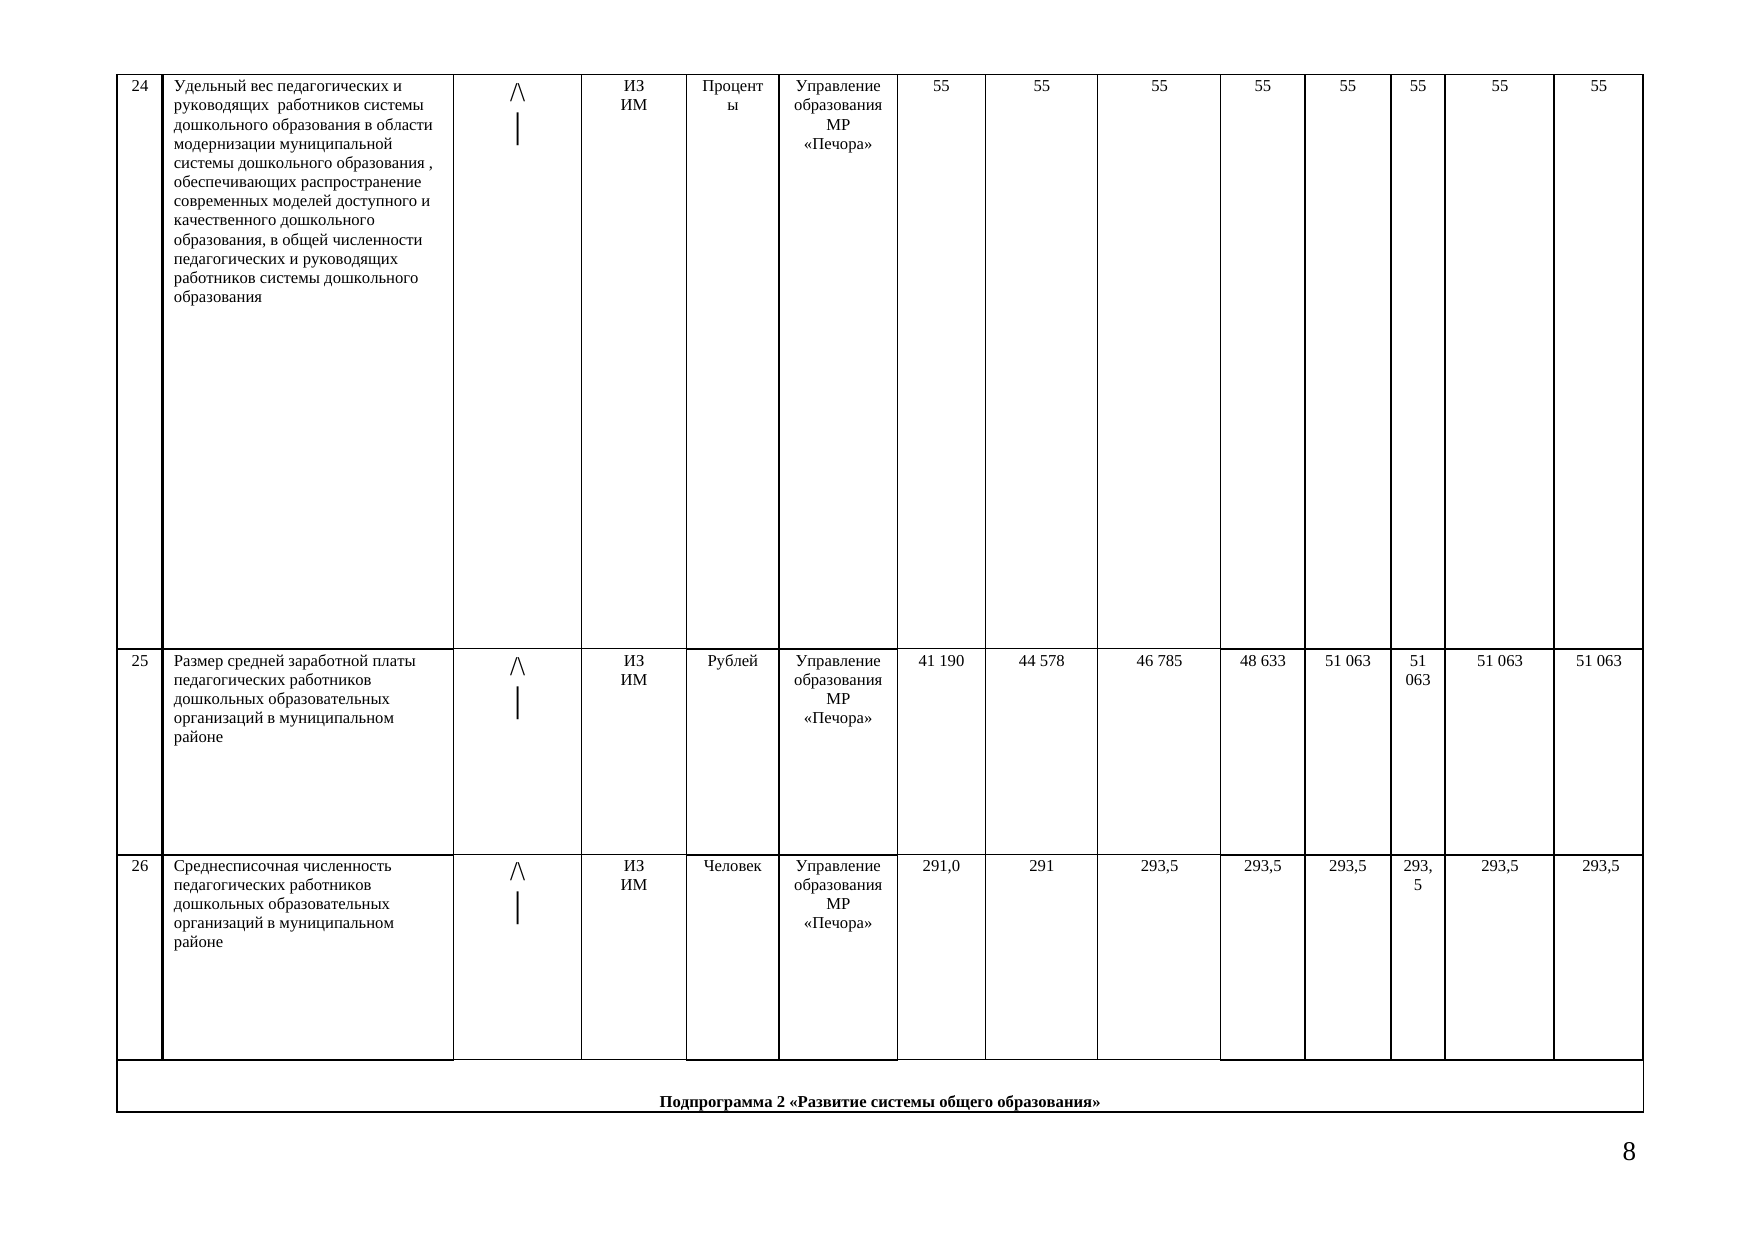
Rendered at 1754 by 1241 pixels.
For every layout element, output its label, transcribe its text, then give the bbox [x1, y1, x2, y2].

table_cell 55 [898, 75, 985, 648]
table_cell 293,5 [1221, 856, 1304, 1059]
table_cell Рублей [687, 650, 778, 853]
table_cell 51 063 [1446, 650, 1553, 853]
table_cell 55 [1221, 75, 1304, 648]
table_cell Проценты [687, 75, 778, 648]
table_cell 55 [1446, 75, 1553, 648]
table_cell 44 578 [986, 649, 1097, 853]
table_cell Удельный вес педагогических и руководящих работников системы дошкольного образования в области модернизации муниципальной системы дошкольного образования , обеспечивающих распространение современных моделей доступного и качественного дошкольного образования, в общей численности педагогических и руководящих работников системы дошкольного образования [164, 75, 453, 648]
table_cell /\ │ [454, 855, 581, 1059]
table_cell 55 [986, 75, 1097, 648]
table_cell 46 785 [1098, 649, 1220, 853]
table_cell 51 063 [1555, 650, 1642, 853]
table_cell /\ │ [454, 649, 581, 853]
table_cell 293,5 [1306, 856, 1390, 1059]
table_cell 55 [1555, 75, 1642, 648]
table_cell 291,0 [898, 855, 985, 1059]
table_cell Подпрограмма 2 «Развитие системы общего образования» [118, 1060, 1643, 1111]
table_cell Управление образования МР «Печора» [780, 856, 897, 1059]
table_cell 25 [118, 650, 161, 853]
table_cell 293,5 [1392, 856, 1444, 1059]
table_cell Управление образования МР «Печора» [780, 650, 897, 853]
table_cell 293,5 [1098, 855, 1220, 1059]
table_cell 48 633 [1221, 650, 1304, 853]
table_cell 55 [1306, 75, 1390, 648]
table_cell ИЗ ИМ [582, 75, 686, 648]
table_cell 293,5 [1446, 856, 1553, 1059]
table_cell 24 [118, 75, 161, 648]
table_cell Управление образования МР «Печора» [780, 75, 897, 648]
table_cell Человек [687, 856, 778, 1059]
table_cell 51 063 [1306, 650, 1390, 853]
table_cell 51 063 [1392, 650, 1444, 853]
table_cell 291 [986, 855, 1097, 1059]
table_cell /\ │ [454, 75, 581, 648]
table_cell ИЗ ИМ [582, 649, 686, 853]
table_cell ИЗ ИМ [582, 855, 686, 1059]
table_cell 41 190 [898, 649, 985, 853]
table_cell 293,5 [1555, 856, 1642, 1059]
table_cell 26 [118, 856, 161, 1059]
table_cell Среднесписочная численность педагогических работников дошкольных образовательных организаций в муниципальном районе [164, 856, 453, 1059]
table_cell 55 [1098, 75, 1220, 648]
table_cell 55 [1392, 75, 1444, 648]
table_cell Размер средней заработной платы педагогических работников дошкольных образовательных организаций в муниципальном районе [164, 650, 453, 853]
